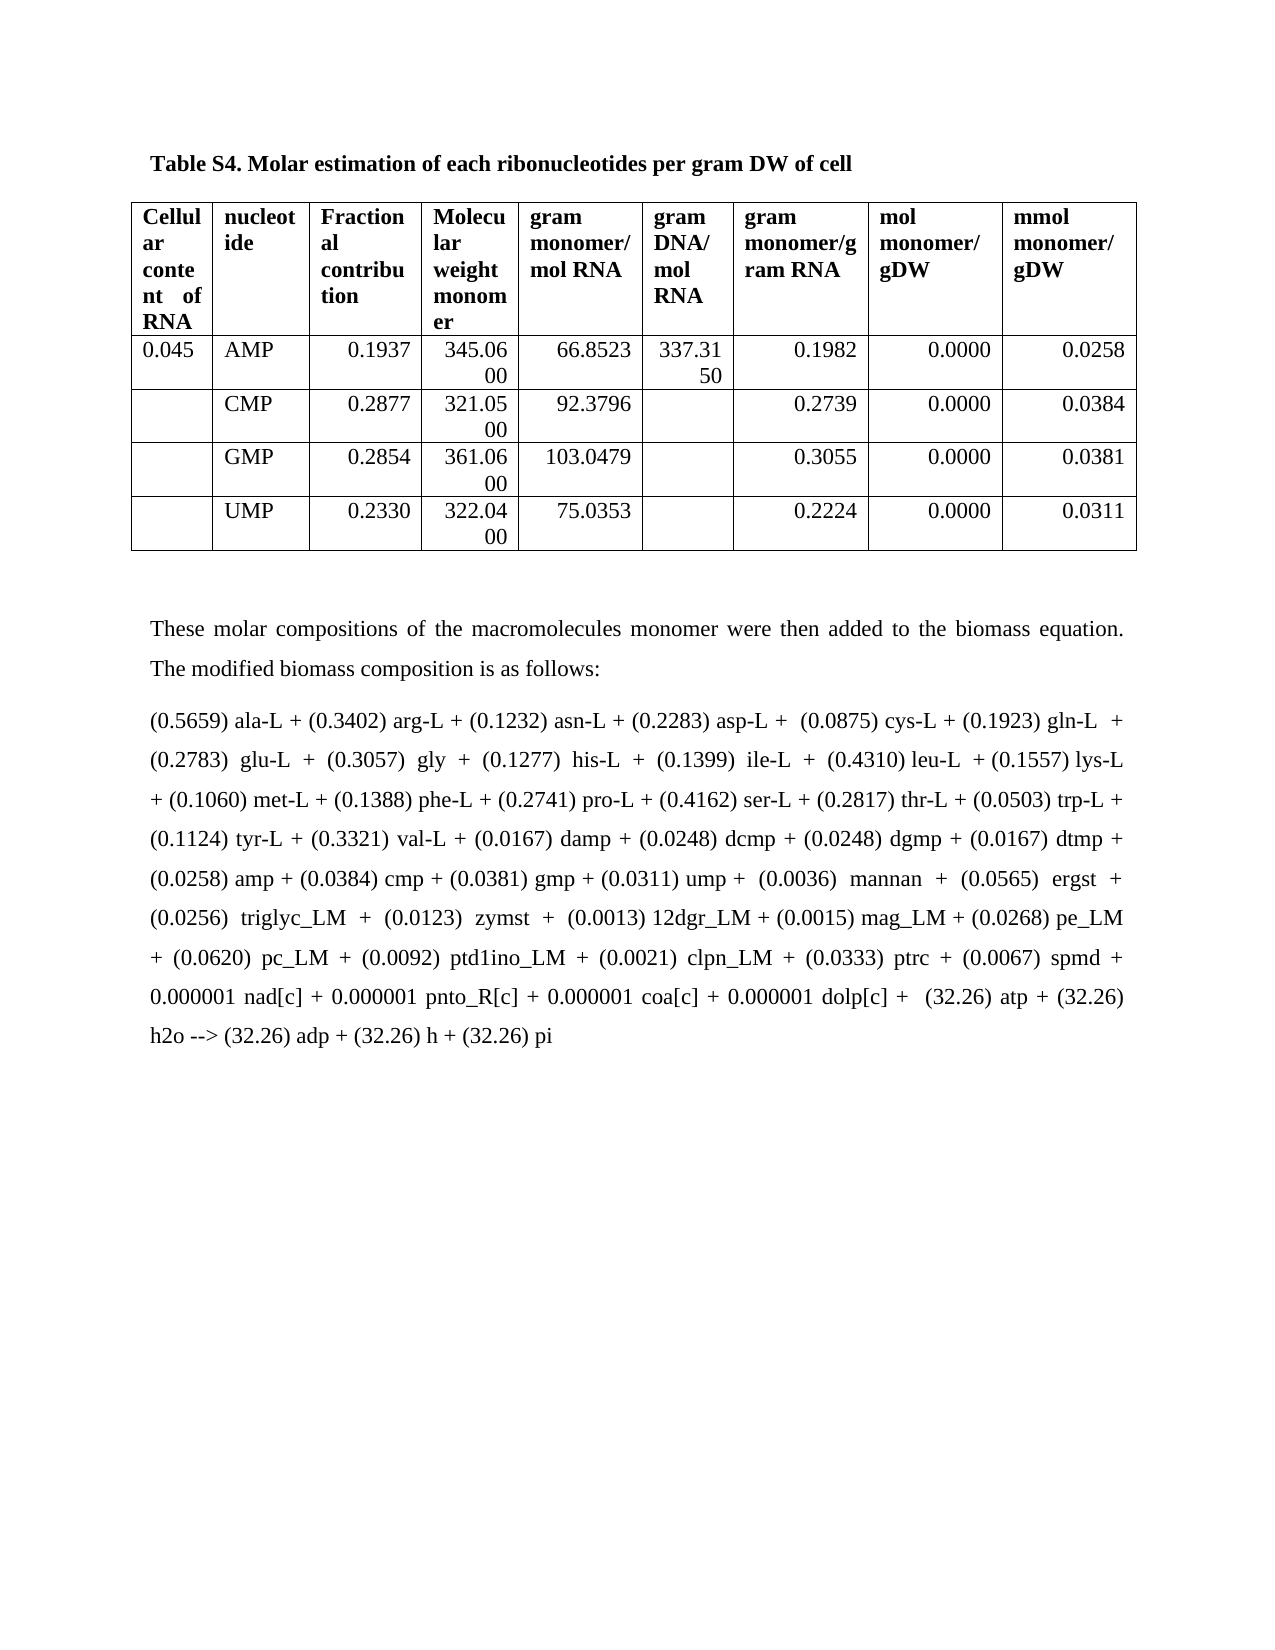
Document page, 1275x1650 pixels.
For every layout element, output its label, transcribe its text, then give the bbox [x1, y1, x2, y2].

table_cell 66.8523 [519, 336, 642, 388]
table_cell [132, 497, 212, 550]
table_cell 321.0500 [422, 390, 518, 442]
table_cell 361.0600 [422, 443, 518, 496]
table_cell [643, 497, 733, 550]
table_cell 0.0311 [1003, 497, 1136, 550]
table_cell 0.0000 [869, 390, 1002, 442]
table_cell CMP [213, 390, 309, 442]
table_cell 337.3150 [643, 336, 733, 388]
table_cell 0.0258 [1003, 336, 1136, 388]
table_cell UMP [213, 497, 309, 550]
table_header gram DNA/mol RNA [643, 203, 733, 335]
table_cell 0.045 [132, 336, 212, 388]
table_cell 0.0000 [869, 497, 1002, 550]
table_header Fractional contribution [310, 203, 421, 335]
table_header gram monomer/gram RNA [734, 203, 868, 335]
table_cell [643, 390, 733, 442]
table_cell 0.2330 [310, 497, 421, 550]
table_cell 92.3796 [519, 390, 642, 442]
table_cell [132, 390, 212, 442]
table_cell AMP [213, 336, 309, 388]
table_cell 322.0400 [422, 497, 518, 550]
table_cell 103.0479 [519, 443, 642, 496]
table_cell 0.0384 [1003, 390, 1136, 442]
table_header gram monomer/mol RNA [519, 203, 642, 335]
table_header Cellular content of RNA [132, 203, 212, 335]
table_cell 0.1937 [310, 336, 421, 388]
table_cell 0.0000 [869, 443, 1002, 496]
table_cell [132, 443, 212, 496]
table_cell 75.0353 [519, 497, 642, 550]
text These molar compositions of the macromolecules monomer were then added to the biomass equation. The modified biomass composition is as follows: [150, 615, 1125, 681]
text (0.5659) ala-L + (0.3402) arg-L + (0.1232) asn-L + (0.2283) asp-L + (0.0875) cys-L + (0.1923) gln-L + (0.2783) glu-L + (0.3057) gly + (0.1277) his-L + (0.1399) ile-L + (0.4310) leu-L + (0.1557) lys-L + (0.1060) met-L + (0.1388) phe-L + (0.2741) pro-L + (0.4162) ser-L + (0.2817) thr-L + (0.0503) trp-L + (0.1124) tyr-L + (0.3321) val-L + (0.0167) damp + (0.0248) dcmp + (0.0248) dgmp + (0.0167) dtmp + (0.0258) amp + (0.0384) cmp + (0.0381) gmp + (0.0311) ump + (0.0036) mannan + (0.0565) ergst + (0.0256) triglyc_LM + (0.0123) zymst + (0.0013) 12dgr_LM + (0.0015) mag_LM + (0.0268) pe_LM + (0.0620) pc_LM + (0.0092) ptd1ino_LM + (0.0021) clpn_LM + (0.0333) ptrc + (0.0067) spmd + 0.000001 nad[c] + 0.000001 pnto_R[c] + 0.000001 coa[c] + 0.000001 dolp[c] + (32.26) atp + (32.26) h2o --> (32.26) adp + (32.26) h + (32.26) pi [150, 707, 1125, 1049]
table_cell 0.2854 [310, 443, 421, 496]
table_header nucleotide [213, 203, 309, 335]
table_cell [643, 443, 733, 496]
table_header mol monomer/gDW [869, 203, 1002, 335]
text Table S4. Molar estimation of each ribonucleotides per gram DW of cell [150, 150, 1125, 176]
table_header mmol monomer/gDW [1003, 203, 1136, 335]
table_cell 0.1982 [734, 336, 868, 388]
table_cell 0.2224 [734, 497, 868, 550]
table_cell GMP [213, 443, 309, 496]
table_header Molecular weight monomer [422, 203, 518, 335]
table_cell 0.0000 [869, 336, 1002, 388]
table_cell 0.2877 [310, 390, 421, 442]
table_cell 0.3055 [734, 443, 868, 496]
table_cell 0.2739 [734, 390, 868, 442]
table_cell 0.0381 [1003, 443, 1136, 496]
table_cell 345.0600 [422, 336, 518, 388]
